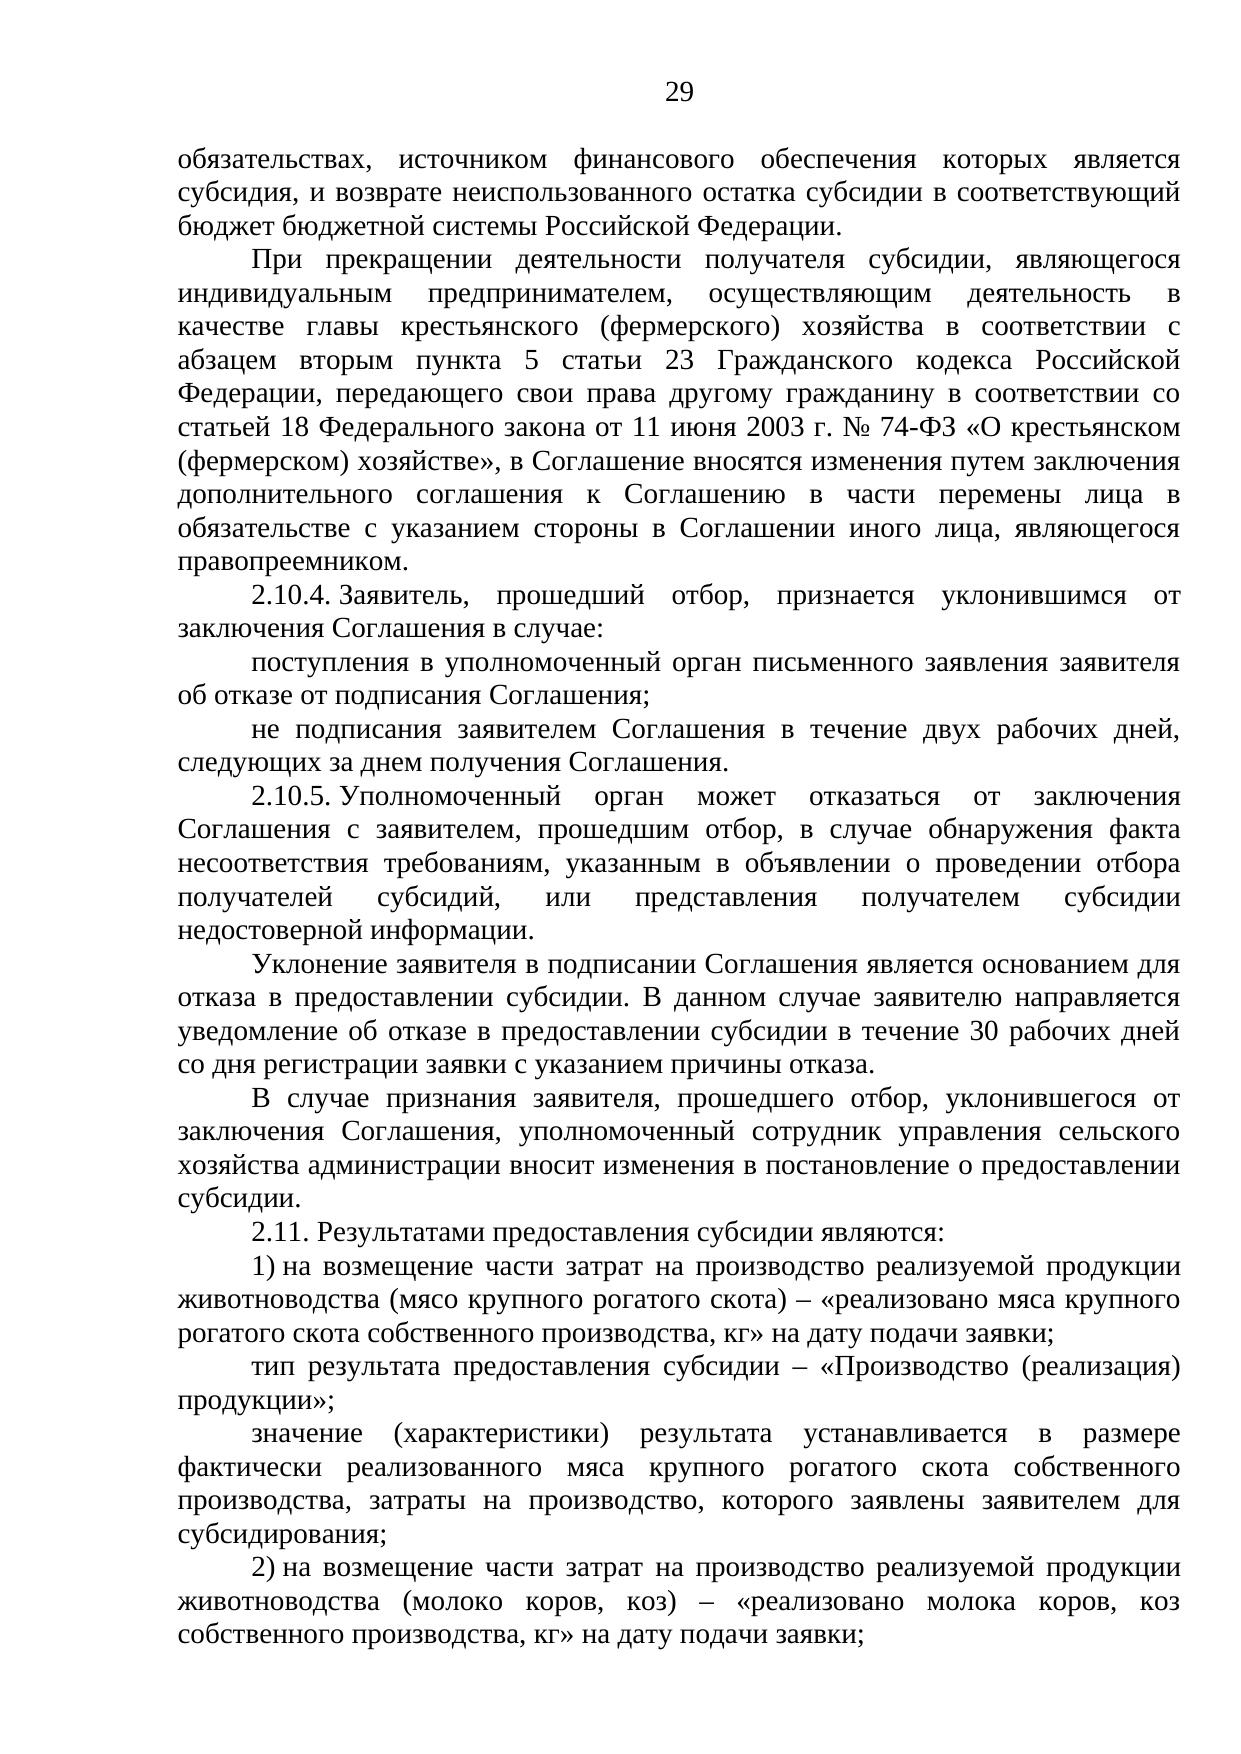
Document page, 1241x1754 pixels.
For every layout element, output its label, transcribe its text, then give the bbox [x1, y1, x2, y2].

text В случае признания заявителя, прошедшего отбор, уклонившегося от заключения Соглашения, уполномоченный сотрудник управления сельского хозяйства администрации вносит изменения в постановление о предоставлении субсидии. [177, 1080, 1181, 1214]
text 2.10.5. Уполномоченный орган может отказаться от заключения Соглашения с заявителем, прошедшим отбор, в случае обнаружения факта несоответствия требованиям, указанным в объявлении о проведении отбора получателей субсидий, или представления получателем субсидии недостоверной информации. [177, 778, 1181, 946]
text 1) на возмещение части затрат на производство реализуемой продукции животноводства (мясо крупного рогатого скота) – «реализовано мяса крупного рогатого скота собственного производства, кг» на дату подачи заявки; [177, 1248, 1181, 1348]
text 2) на возмещение части затрат на производство реализуемой продукции животноводства (молоко коров, коз) – «реализовано молока коров, коз собственного производства, кг» на дату подачи заявки; [177, 1549, 1181, 1650]
text Уклонение заявителя в подписании Соглашения является основанием для отказа в предоставлении субсидии. В данном случае заявителю направляется уведомление об отказе в предоставлении субсидии в течение 30 рабочих дней со дня регистрации заявки с указанием причины отказа. [177, 946, 1181, 1080]
text При прекращении деятельности получателя субсидии, являющегося индивидуальным предпринимателем, осуществляющим деятельность в качестве главы крестьянского (фермерского) хозяйства в соответствии с абзацем вторым пункта 5 статьи 23 Гражданского кодекса Российской Федерации, передающего свои права другому гражданину в соответствии со статьей 18 Федерального закона от 11 июня 2003 г. № 74-ФЗ «О крестьянском (фермерском) хозяйстве», в Соглашение вносятся изменения путем заключения дополнительного соглашения к Соглашению в части перемены лица в обязательстве с указанием стороны в Соглашении иного лица, являющегося правопреемником. [177, 241, 1181, 577]
text не подписания заявителем Соглашения в течение двух рабочих дней, следующих за днем получения Соглашения. [177, 711, 1181, 778]
text 2.11. Результатами предоставления субсидии являются: [177, 1214, 1181, 1248]
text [177, 141, 1181, 241]
text значение (характеристики) результата устанавливается в размере фактически реализованного мяса крупного рогатого скота собственного производства, затраты на производство, которого заявлены заявителем для субсидирования; [177, 1415, 1181, 1549]
text поступления в уполномоченный орган письменного заявления заявителя об отказе от подписания Соглашения; [177, 644, 1181, 711]
text 2.10.4. Заявитель, прошедший отбор, признается уклонившимся от заключения Соглашения в случае: [177, 577, 1181, 644]
text тип результата предоставления субсидии – «Производство (реализация) продукции»; [177, 1348, 1181, 1415]
